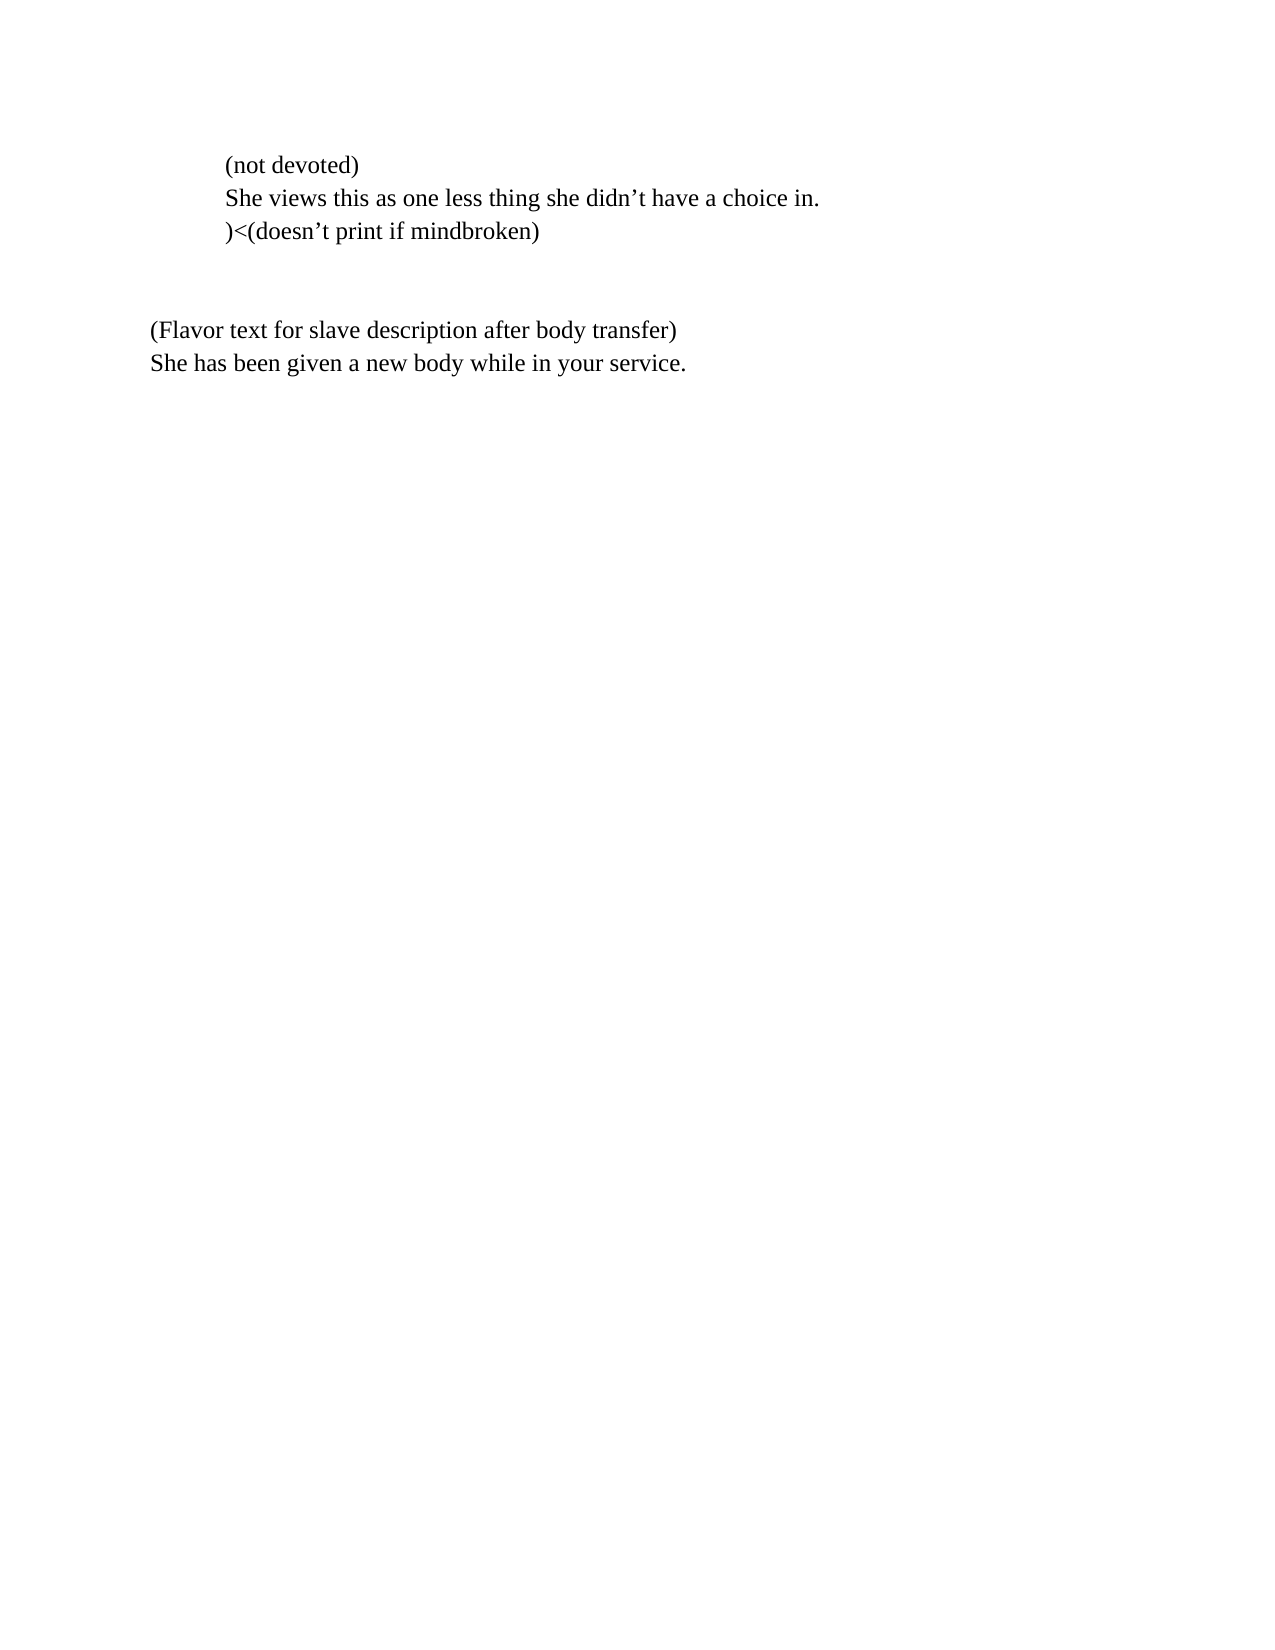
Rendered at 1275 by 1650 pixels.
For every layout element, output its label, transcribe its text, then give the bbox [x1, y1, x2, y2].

text )<(doesn’t print if mindbroken) [225, 216, 1125, 245]
text (not devoted) [225, 150, 1125, 179]
text She views this as one less thing she didn’t have a choice in. [225, 183, 1125, 212]
text She has been given a new body while in your service. [150, 348, 1125, 377]
text (Flavor text for slave description after body transfer) [150, 315, 1125, 344]
